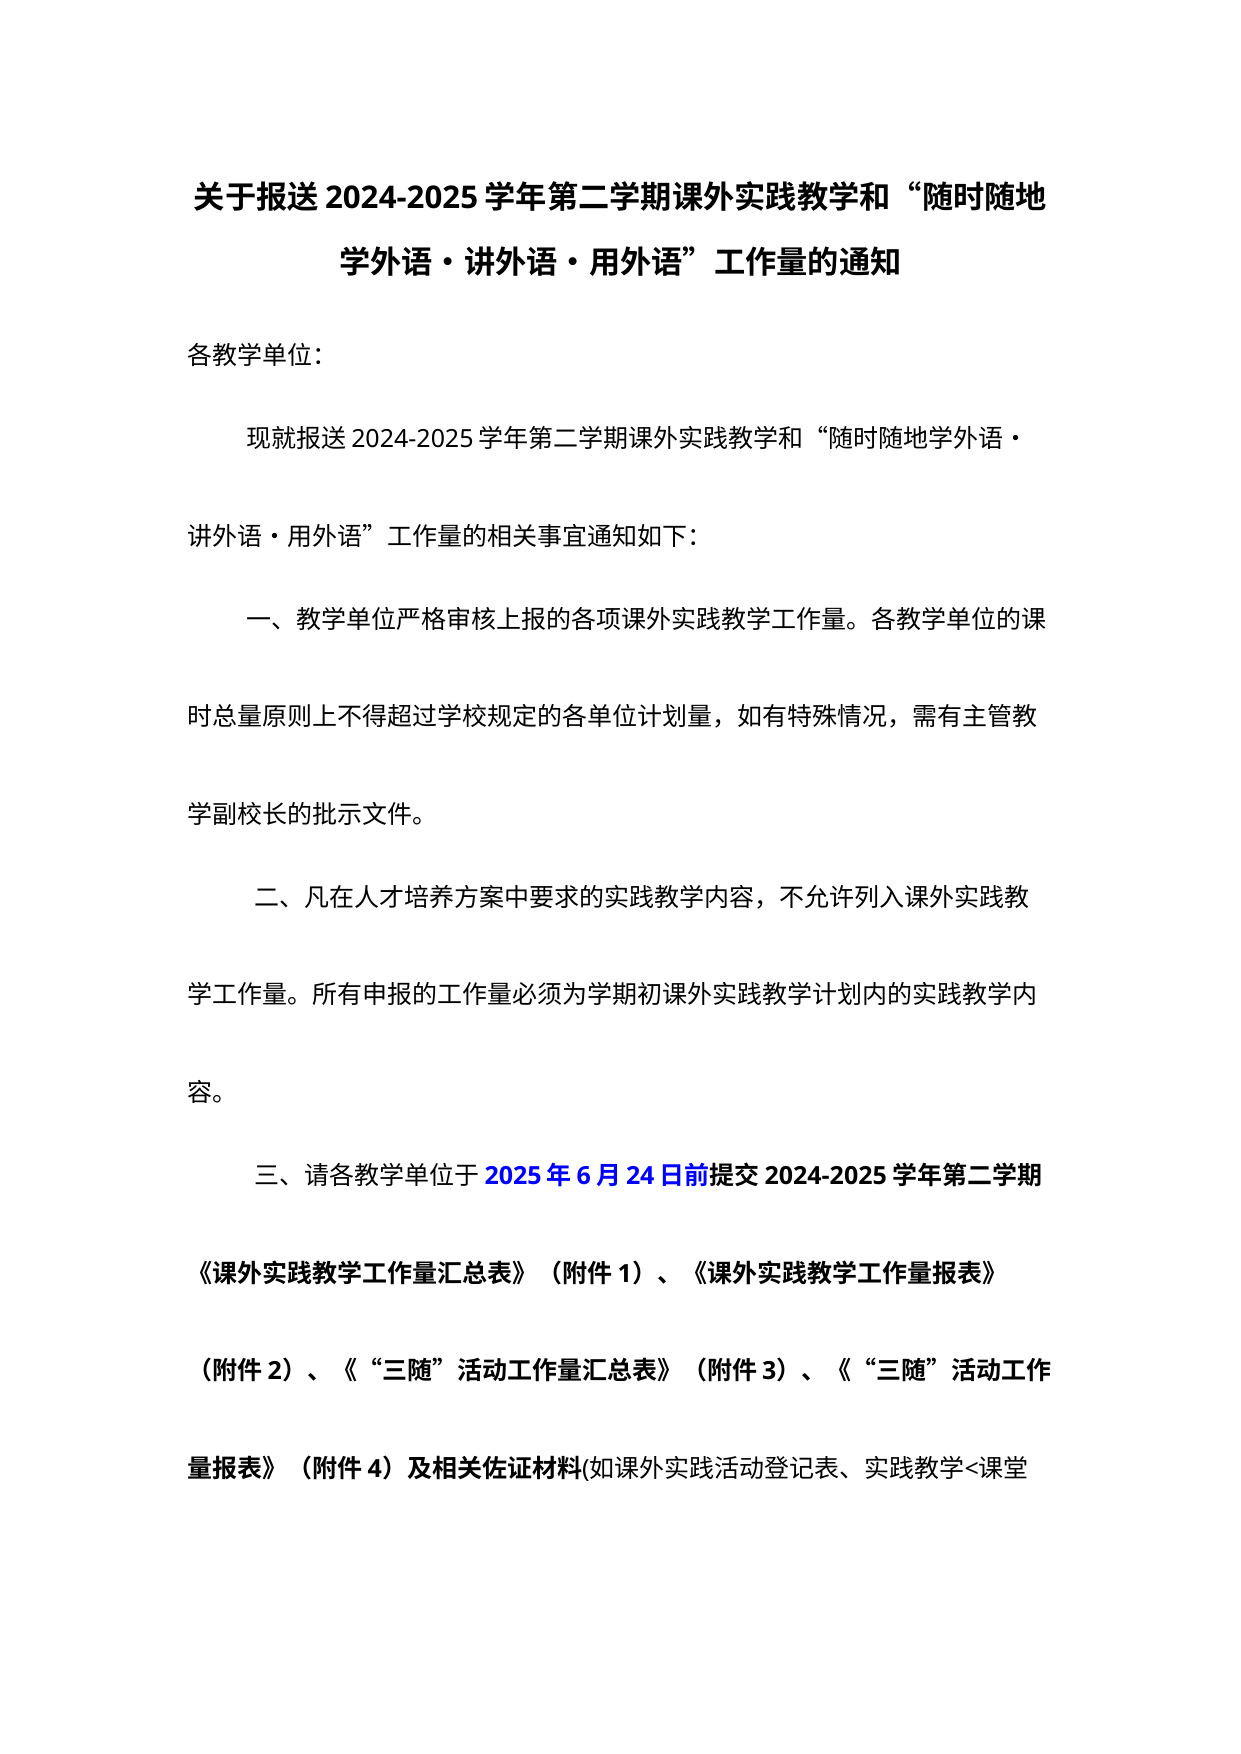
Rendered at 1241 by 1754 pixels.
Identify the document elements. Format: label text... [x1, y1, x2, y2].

subtitle 关于报送2024-2025学年第二学期课外实践教学和“随时随地学外语•讲外语•用外语”工作量的通知 [187, 162, 1053, 292]
text 一、教学单位严格审核上报的各项课外实践教学工作量。各教学单位的课时总量原则上不得超过学校规定的各单位计划量，如有特殊情况，需有主管教学副校长的批示文件。 [187, 585, 1053, 845]
text 各教学单位： [187, 321, 1053, 386]
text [187, 1141, 1053, 1499]
text 现就报送2024-2025学年第二学期课外实践教学和“随时随地学外语•讲外语•用外语”工作量的相关事宜通知如下： [187, 404, 1053, 567]
text 二、凡在人才培养方案中要求的实践教学内容，不允许列入课外实践教学工作量。所有申报的工作量必须为学期初课外实践教学计划内的实践教学内容。 [187, 863, 1053, 1123]
